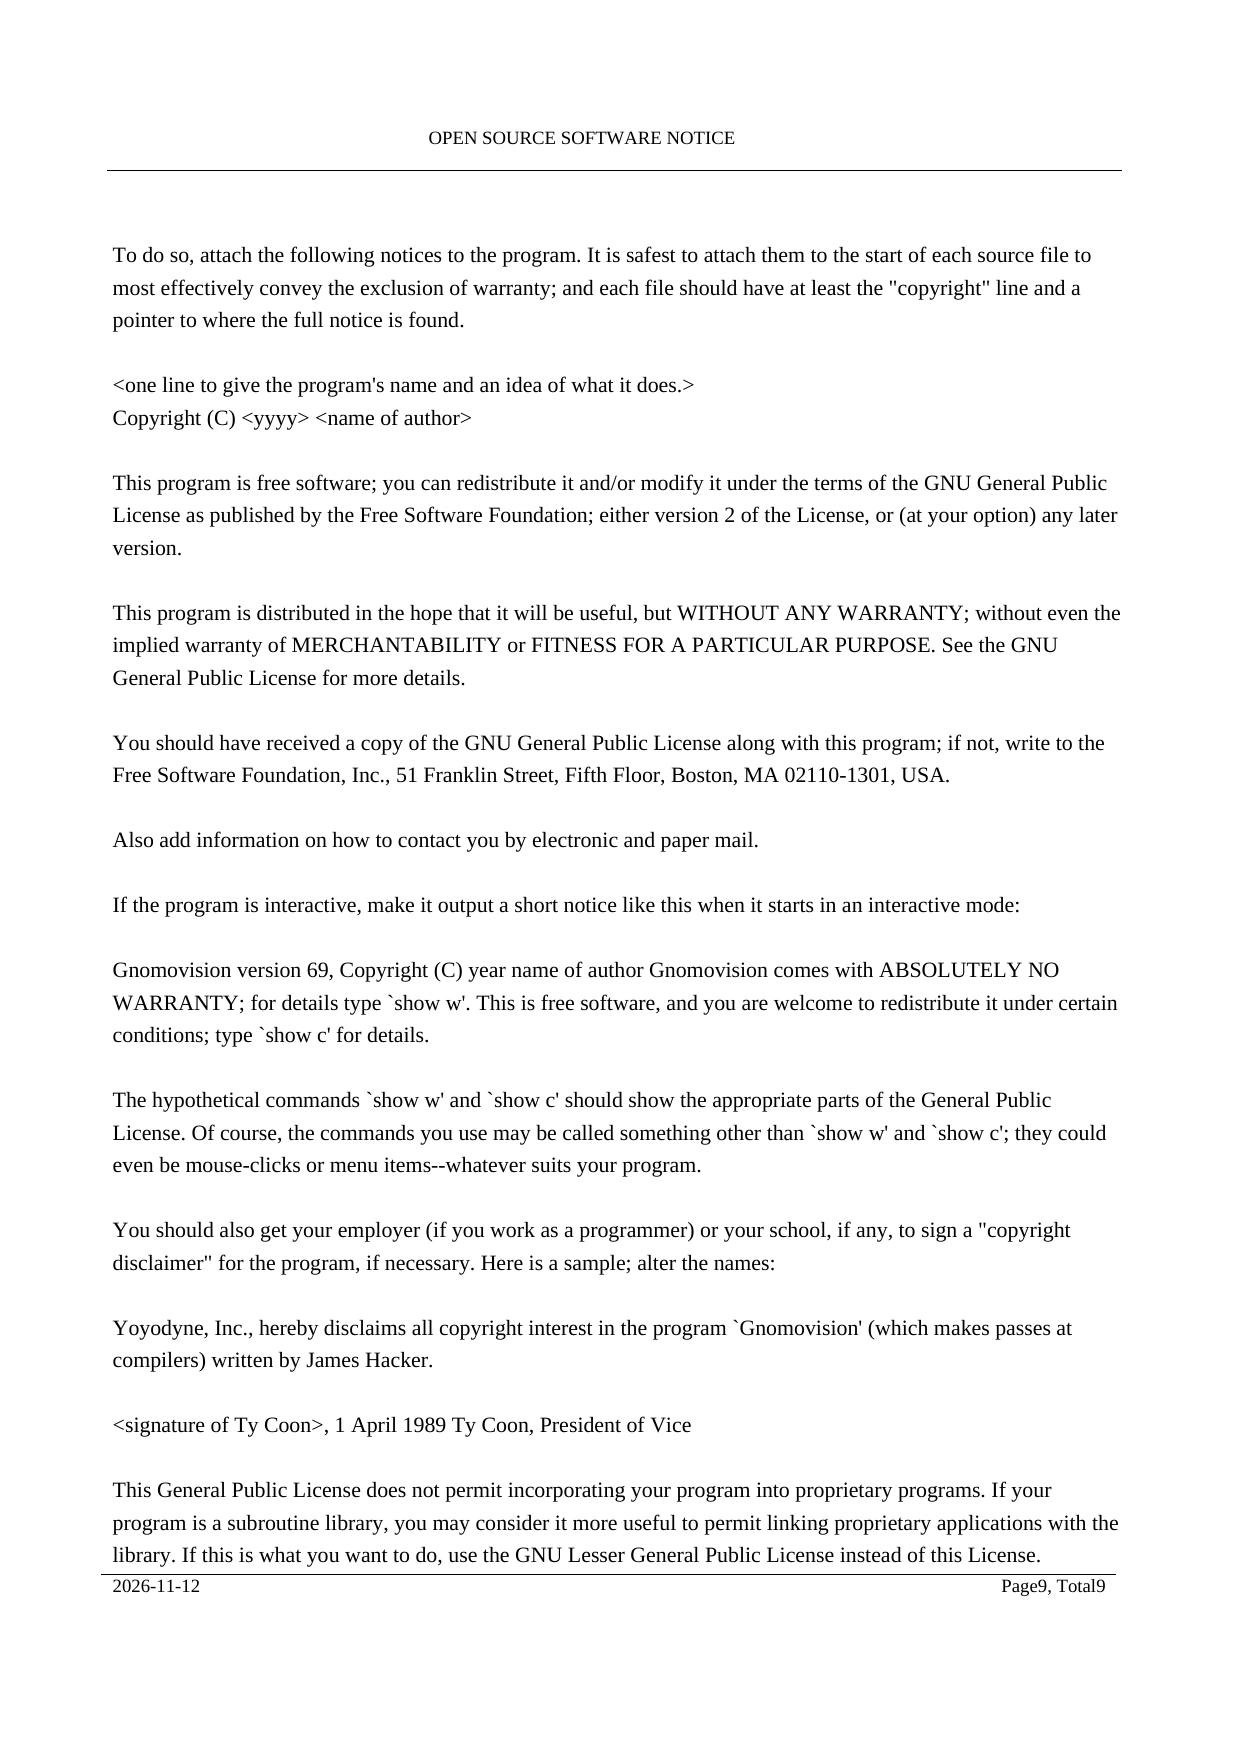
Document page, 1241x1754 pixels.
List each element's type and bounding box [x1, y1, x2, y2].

text [112, 206, 1128, 1571]
